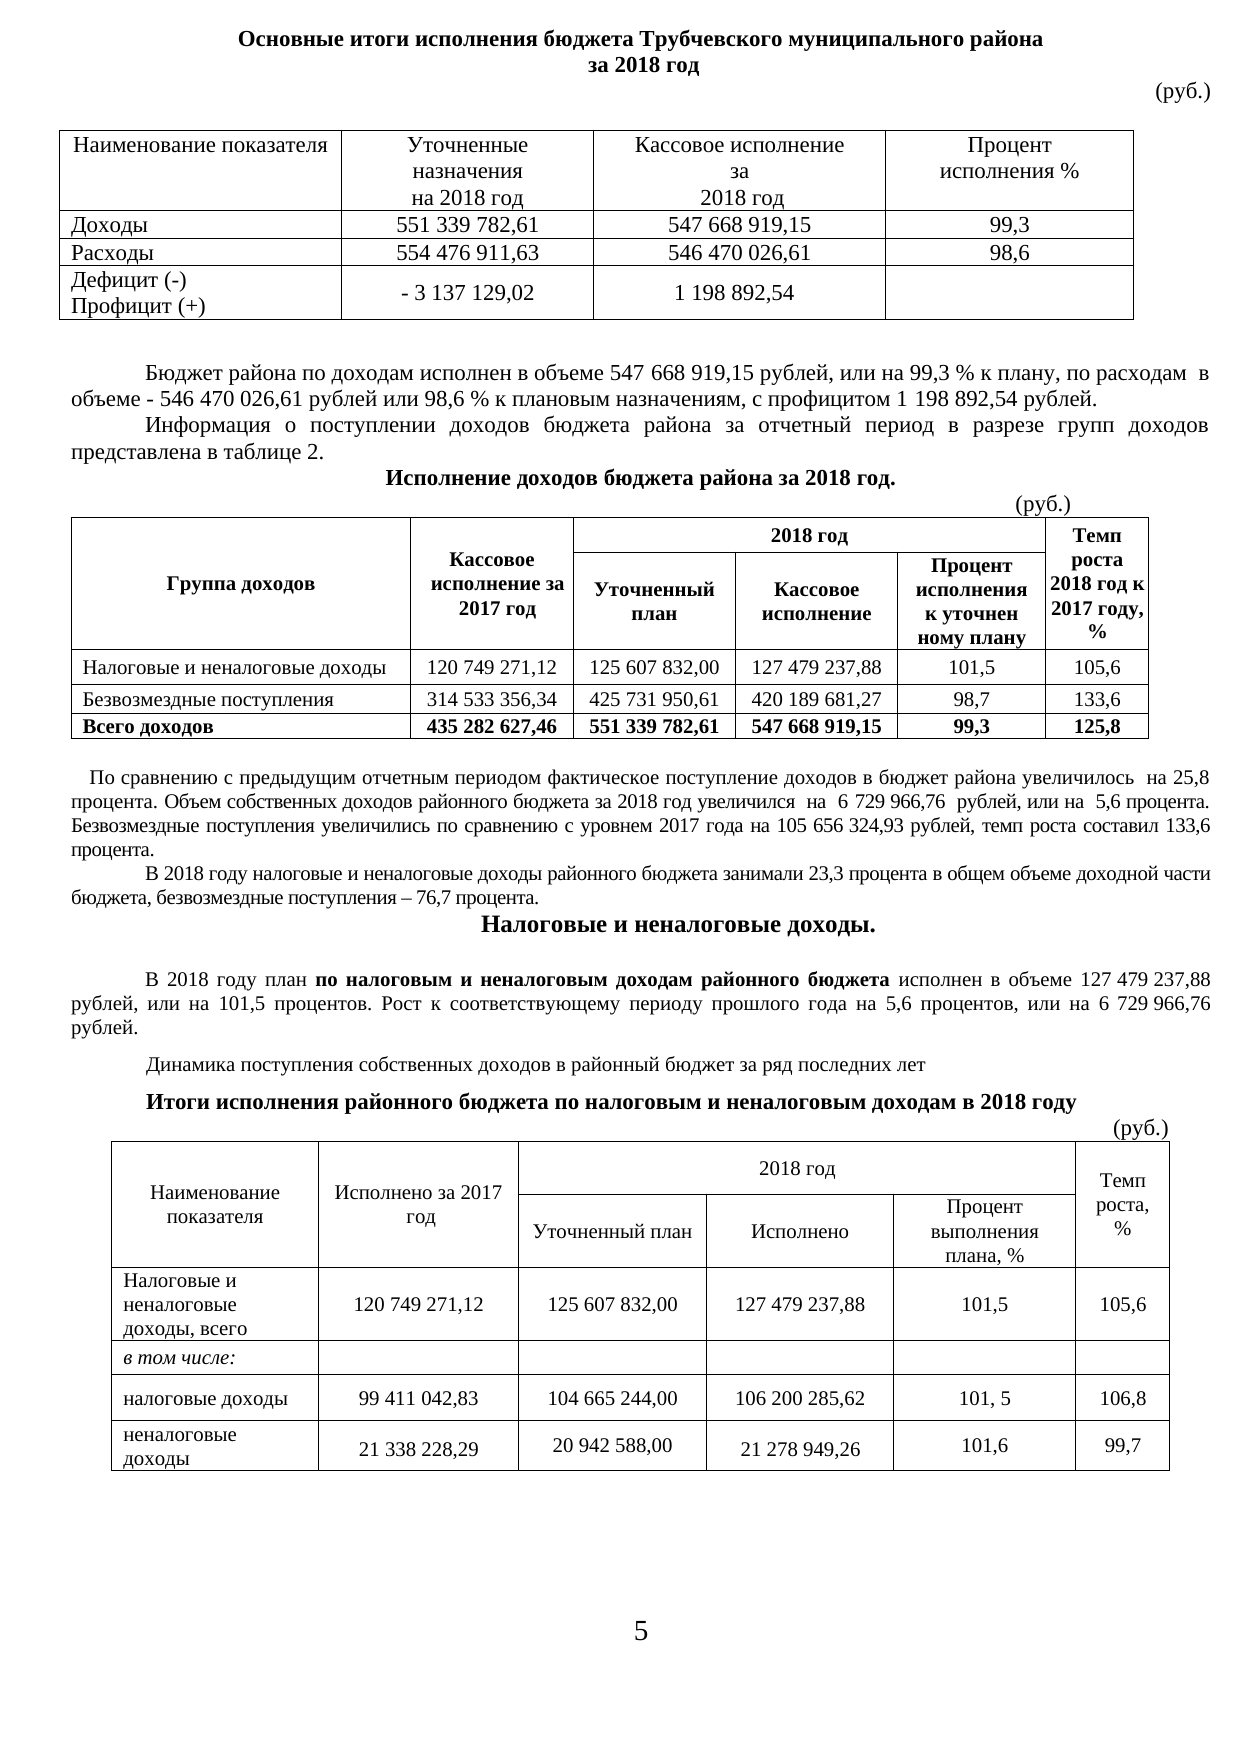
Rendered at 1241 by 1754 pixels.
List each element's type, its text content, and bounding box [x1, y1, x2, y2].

table_header Исполнено за 2017 год [319, 1142, 518, 1267]
table_cell 98,7 [898, 685, 1045, 712]
table_cell налоговые доходы [112, 1375, 318, 1420]
table_cell 133,6 [1046, 685, 1148, 712]
table_header Группа доходов [72, 518, 410, 649]
text Исполнение доходов бюджета района за 2018 год. [71, 464, 1211, 491]
table_cell [1076, 1341, 1169, 1374]
table_cell [894, 1341, 1075, 1374]
table_header 2018 год [574, 518, 1045, 552]
table_cell 127 479 237,88 [736, 650, 897, 684]
table_cell 105,6 [1076, 1268, 1169, 1340]
table_cell 101,6 [894, 1421, 1075, 1469]
table_header Темп роста 2018 год к 2017 году, % [1046, 518, 1148, 649]
table_header Кассовое исполнение за 2017 год [411, 518, 573, 649]
table_cell 125 607 832,00 [519, 1268, 706, 1340]
table_header Уточненные назначения на 2018 год [342, 131, 593, 210]
table_cell 425 731 950,61 [574, 685, 735, 712]
table_cell Уточненный план [519, 1195, 706, 1267]
text В 2018 году налоговые и неналоговые доходы районного бюджета занимали 23,3 процента в общем объеме доходной части бюджета, безвозмездные поступления – 76,7 процента. [71, 861, 1211, 909]
table_cell неналоговые доходы [112, 1421, 318, 1469]
text Бюджет района по доходам исполнен в объеме 547 668 919,15 рублей, или на 99,3 % к плану, по расходам в объеме - 546 470 026,61 рублей или 98,6 % к плановым назначениям, с профицитом 1 198 892,54 рублей. [71, 359, 1211, 411]
text Динамика поступления собственных доходов в районный бюджет за ряд последних лет [71, 1052, 1211, 1076]
table_cell 554 476 911,63 [342, 239, 593, 265]
table_cell Исполнено [707, 1195, 893, 1267]
text (руб.) [71, 77, 1211, 104]
text Итоги исполнения районного бюджета по налоговым и неналоговым доходам в 2018 году [71, 1088, 1211, 1114]
table_cell 120 749 271,12 [411, 650, 573, 684]
text за 2018 год [71, 51, 1211, 77]
table_cell [519, 1341, 706, 1374]
table_cell 101,5 [894, 1268, 1075, 1340]
table_cell [886, 266, 1133, 319]
table_cell 120 749 271,12 [319, 1268, 518, 1340]
table_cell - 3 137 129,02 [342, 266, 593, 319]
table_cell Кассовое исполнение [736, 553, 897, 649]
table_cell 105,6 [1046, 650, 1148, 684]
table_cell 125 607 832,00 [574, 650, 735, 684]
text По сравнению с предыдущим отчетным периодом фактическое поступление доходов в бюджет района увеличилось на 25,8 процента. Объем собственных доходов районного бюджета за 2018 год увеличился на 6 729 966,76 рублей, или на 5,6 процента. Безвозмездные поступления увеличились по сравнению с уровнем 2017 года на 105 656 324,93 рублей, темп роста составил 133,6 процента. [71, 765, 1211, 861]
table_cell Уточненный план [574, 553, 735, 649]
table_cell 99,3 [886, 211, 1133, 238]
table_header 2018 год [519, 1142, 1075, 1193]
table_cell 435 282 627,46 [411, 714, 573, 738]
text Налоговые и неналоговые доходы. [71, 909, 1211, 938]
table_cell 21 278 949,26 [707, 1421, 893, 1469]
text Основные итоги исполнения бюджета Трубчевского муниципального района [71, 25, 1211, 51]
table_cell 104 665 244,00 [519, 1375, 706, 1420]
table_cell 546 470 026,61 [594, 239, 885, 265]
table_cell Налоговые и неналоговые доходы, всего [112, 1268, 318, 1340]
text В 2018 году план по налоговым и неналоговым доходам районного бюджета исполнен в объеме 127 479 237,88 рублей, или на 101,5 процентов. Рост к соответствующему периоду прошлого года на 5,6 процентов, или на 6 729 966,76 рублей. [71, 967, 1211, 1039]
table_cell 420 189 681,27 [736, 685, 897, 712]
table_cell 20 942 588,00 [519, 1421, 706, 1469]
table_cell 101,5 [898, 650, 1045, 684]
table_cell Процент исполнения к уточнен ному плану [898, 553, 1045, 649]
table_header Наименование показателя [112, 1142, 318, 1267]
table_cell 99 411 042,83 [319, 1375, 518, 1420]
table_cell 98,6 [886, 239, 1133, 265]
table_cell 21 338 228,29 [319, 1421, 518, 1469]
table_cell [707, 1341, 893, 1374]
table_cell в том числе: [112, 1341, 318, 1374]
table_cell Доходы [60, 211, 341, 238]
table_cell 99,7 [1076, 1421, 1169, 1469]
table_cell 547 668 919,15 [736, 714, 897, 738]
table_header Темп роста, % [1076, 1142, 1169, 1267]
table_cell 127 479 237,88 [707, 1268, 893, 1340]
table_cell 314 533 356,34 [411, 685, 573, 712]
table_cell 99,3 [898, 714, 1045, 738]
table_cell 551 339 782,61 [342, 211, 593, 238]
table_cell 101, 5 [894, 1375, 1075, 1420]
table_cell Безвозмездные поступления [72, 685, 410, 712]
table_cell Дефицит (-) Профицит (+) [60, 266, 341, 319]
table_header Наименование показателя [60, 131, 341, 210]
table_header Процент исполнения % [886, 131, 1133, 210]
table_cell Всего доходов [72, 714, 410, 738]
table_cell Процент выполнения плана, % [894, 1195, 1075, 1267]
text (руб.) [71, 1114, 1211, 1141]
table_cell 106 200 285,62 [707, 1375, 893, 1420]
text (руб.) [71, 491, 1211, 517]
table_header Кассовое исполнение за 2018 год [594, 131, 885, 210]
table_cell 1 198 892,54 [594, 266, 885, 319]
table_cell Налоговые и неналоговые доходы [72, 650, 410, 684]
table_cell 125,8 [1046, 714, 1148, 738]
text Информация о поступлении доходов бюджета района за отчетный период в разрезе групп доходов представлена в таблице 2. [71, 411, 1211, 464]
table_cell Расходы [60, 239, 341, 265]
table_cell 551 339 782,61 [574, 714, 735, 738]
table_cell [319, 1341, 518, 1374]
table_cell 547 668 919,15 [594, 211, 885, 238]
table_cell 106,8 [1076, 1375, 1169, 1420]
